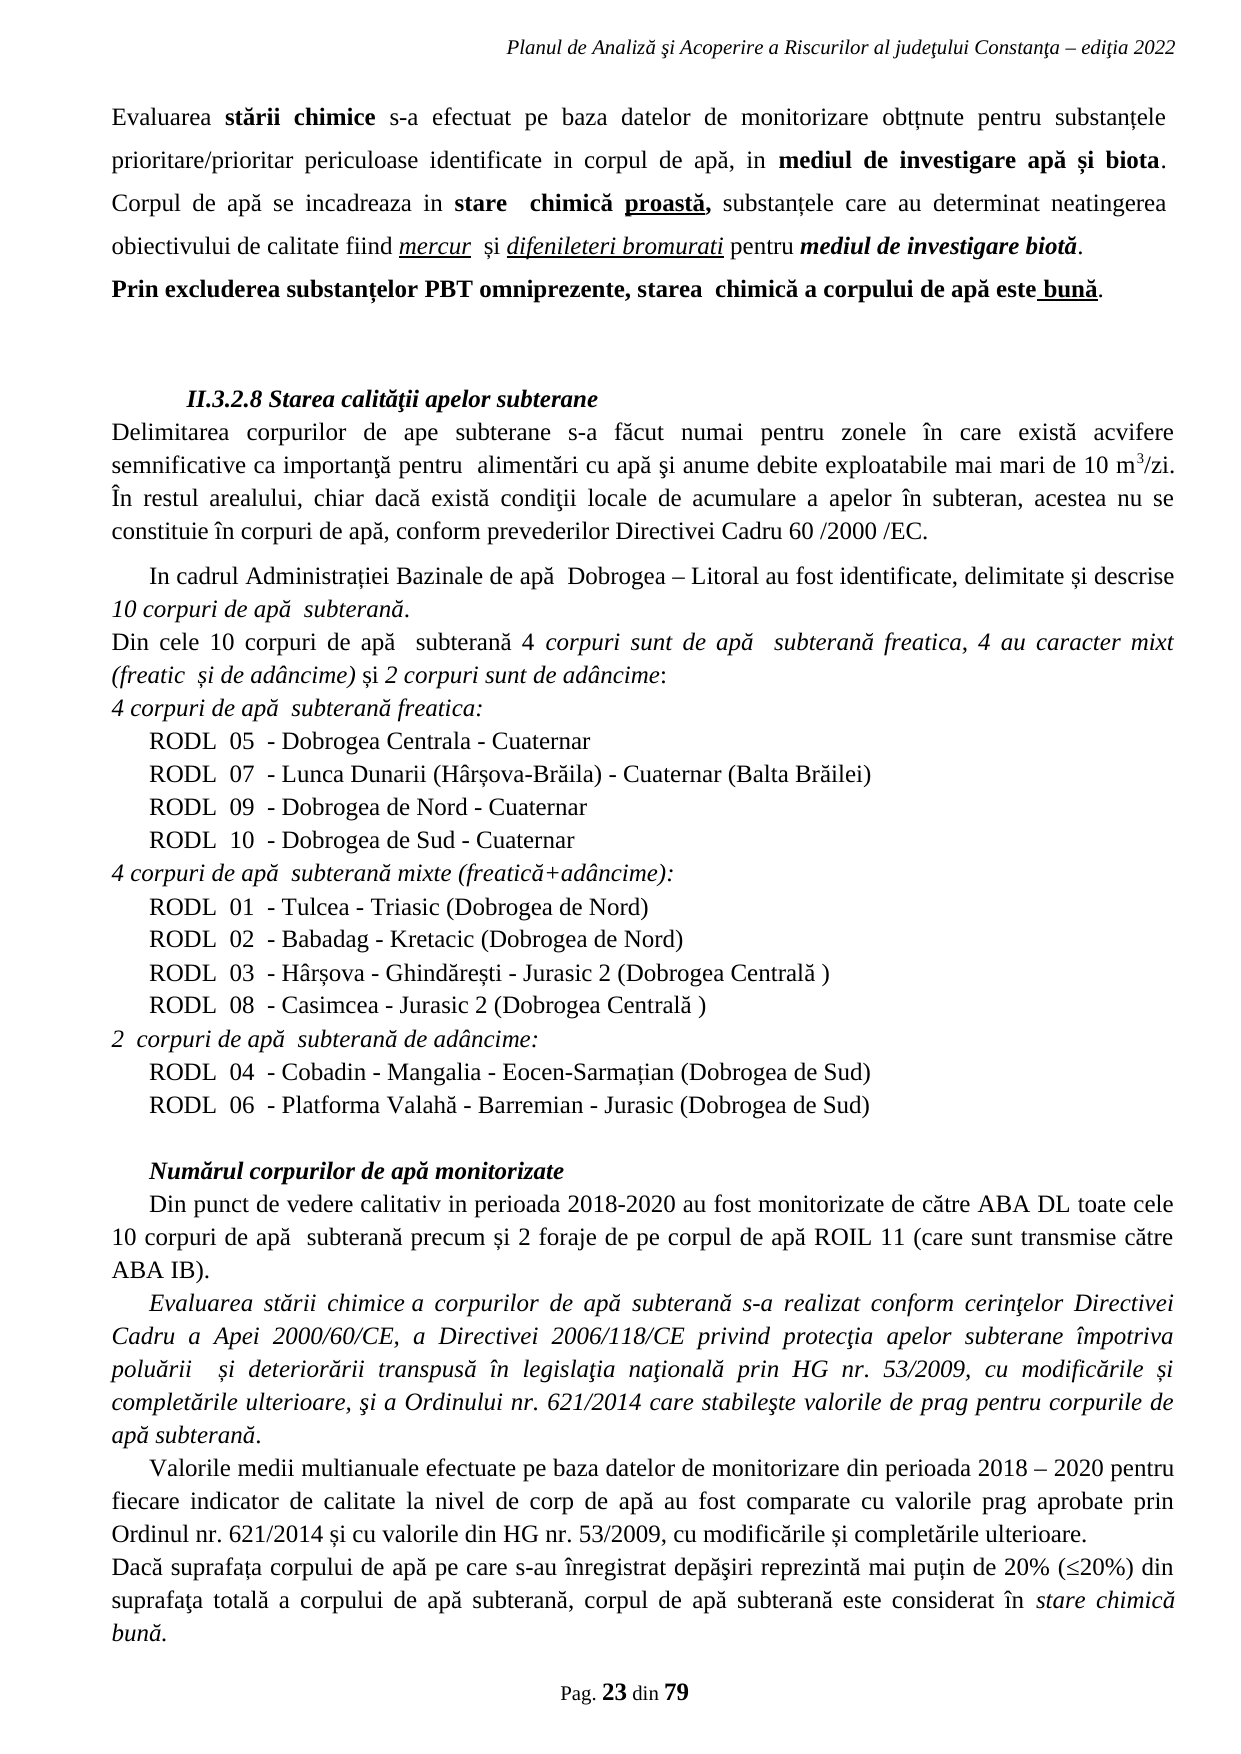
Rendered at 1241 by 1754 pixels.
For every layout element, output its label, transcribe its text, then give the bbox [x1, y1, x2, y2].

text Evaluarea stării chimice a corpurilor de apă subterană s-a realizat conform cerinţelor Directivei Cadru a Apei 2000/60/CE, a Directivei 2006/118/CE privind protecţia apelor subterane împotriva poluării și deteriorării transpusă în legislaţia naţională prin HG nr. 53/2009, cu modificările și completările ulterioare, şi a Ordinului nr. 621/2014 care stabileşte valorile de prag pentru corpurile de apă subterană. [111, 1416, 1175, 1449]
text RODL 06 - Platforma Valahă - Barremian - Jurasic (Dobrogea de Sud) [111, 1090, 1175, 1118]
text RODL 10 - Dobrogea de Sud - Cuaternar [111, 826, 1175, 854]
text Valorile medii multianuale efectuate pe baza datelor de monitorizare din perioada 2018 – 2020 pentru fiecare indicator de calitate la nivel de corp de apă au fost comparate cu valorile prag aprobate prin Ordinul nr. 621/2014 și cu valorile din HG nr. 53/2009, cu modificările și completările ulterioare. [111, 1515, 1175, 1548]
text Delimitarea corpurilor de ape subterane s-a făcut numai pentru zonele în care există acvifere semnificative ca importanţă pentru alimentări cu apă şi anume debite exploatabile mai mari de 10 m3/zi. În restul arealului, chiar dacă există condiţii locale de acumulare a apelor în subteran, acestea nu se constituie în corpuri de apă, conform prevederilor Directivei Cadru 60 /2000 /EC. [111, 417, 1175, 544]
text Evaluarea stării chimice s-a efectuat pe baza datelor de monitorizare obtțnute pentru substanțele prioritare/prioritar periculoase identificate in corpul de apă, in mediul de investigare apă și biota. Corpul de apă se incadreaza in stare chimică proastă, substanțele care au determinat neatingerea obiectivului de calitate fiind mercur și difenileteri bromurati pentru mediul de investigare biotă. [111, 102, 1167, 260]
text II.3.2.8 Starea calităţii apelor subterane [186, 384, 1175, 412]
text In cadrul Administrației Bazinale de apă Dobrogea – Litoral au fost identificate, delimitate și descrise 10 corpuri de apă subterană. [111, 561, 1175, 623]
text RODL 05 - Dobrogea Centrala - Cuaternar [111, 726, 1175, 755]
text Din punct de vedere calitativ in perioada 2018-2020 au fost monitorizate de către ABA DL toate cele 10 corpuri de apă subterană precum și 2 foraje de pe corpul de apă ROIL 11 (care sunt transmise către ABA IB). [111, 1189, 1175, 1283]
text RODL 07 - Lunca Dunarii (Hârșova-Brăila) - Cuaternar (Balta Brăilei) [111, 759, 1175, 788]
text RODL 01 - Tulcea - Triasic (Dobrogea de Nord) [111, 892, 1175, 920]
text RODL 08 - Casimcea - Jurasic 2 (Dobrogea Centrală ) [111, 991, 1175, 1019]
text RODL 03 - Hârșova - Ghindărești - Jurasic 2 (Dobrogea Centrală ) [111, 958, 1175, 986]
text Dacă suprafața corpului de apă pe care s-au înregistrat depăşiri reprezintă mai puțin de 20% (≤20%) din suprafaţa totală a corpului de apă subterană, corpul de apă subterană este considerat în stare chimică bună. [111, 1614, 1175, 1647]
text Prin excluderea substanțelor PBT omniprezente, starea chimică a corpului de apă este bună. [111, 274, 1167, 303]
text RODL 02 - Babadag - Kretacic (Dobrogea de Nord) [111, 924, 1175, 953]
text Din cele 10 corpuri de apă subterană 4 corpuri sunt de apă subterană freatica, 4 au caracter mixt (freatic și de adâncime) și 2 corpuri sunt de adâncime: [111, 627, 1175, 689]
text 4 corpuri de apă subterană freatica: [111, 693, 1175, 722]
text 2 corpuri de apă subterană de adâncime: [111, 1024, 1175, 1052]
text 4 corpuri de apă subterană mixte (freatică+adâncime): [111, 858, 1175, 887]
text Valorile medii multianuale efectuate pe baza datelor de monitorizare din perioada 2018 – 2020 pentru fiecare indicator de calitate la nivel de corp de apă au fost comparate cu valorile prag aprobate prin Ordinul nr. 621/2014 și cu valorile din HG nr. 53/2009, cu modificările și completările ulterioare. [111, 1453, 1175, 1486]
text RODL 04 - Cobadin - Mangalia - Eocen-Sarmațian (Dobrogea de Sud) [111, 1057, 1175, 1085]
text RODL 09 - Dobrogea de Nord - Cuaternar [111, 792, 1175, 821]
text Evaluarea stării chimice a corpurilor de apă subterană s-a realizat conform cerinţelor Directivei Cadru a Apei 2000/60/CE, a Directivei 2006/118/CE privind protecţia apelor subterane împotriva poluării și deteriorării transpusă în legislaţia naţională prin HG nr. 53/2009, cu modificările și completările ulterioare, şi a Ordinului nr. 621/2014 care stabileşte valorile de prag pentru corpurile de apă subterană. [111, 1288, 1175, 1321]
text Numărul corpurilor de apă monitorizate [111, 1156, 1175, 1184]
